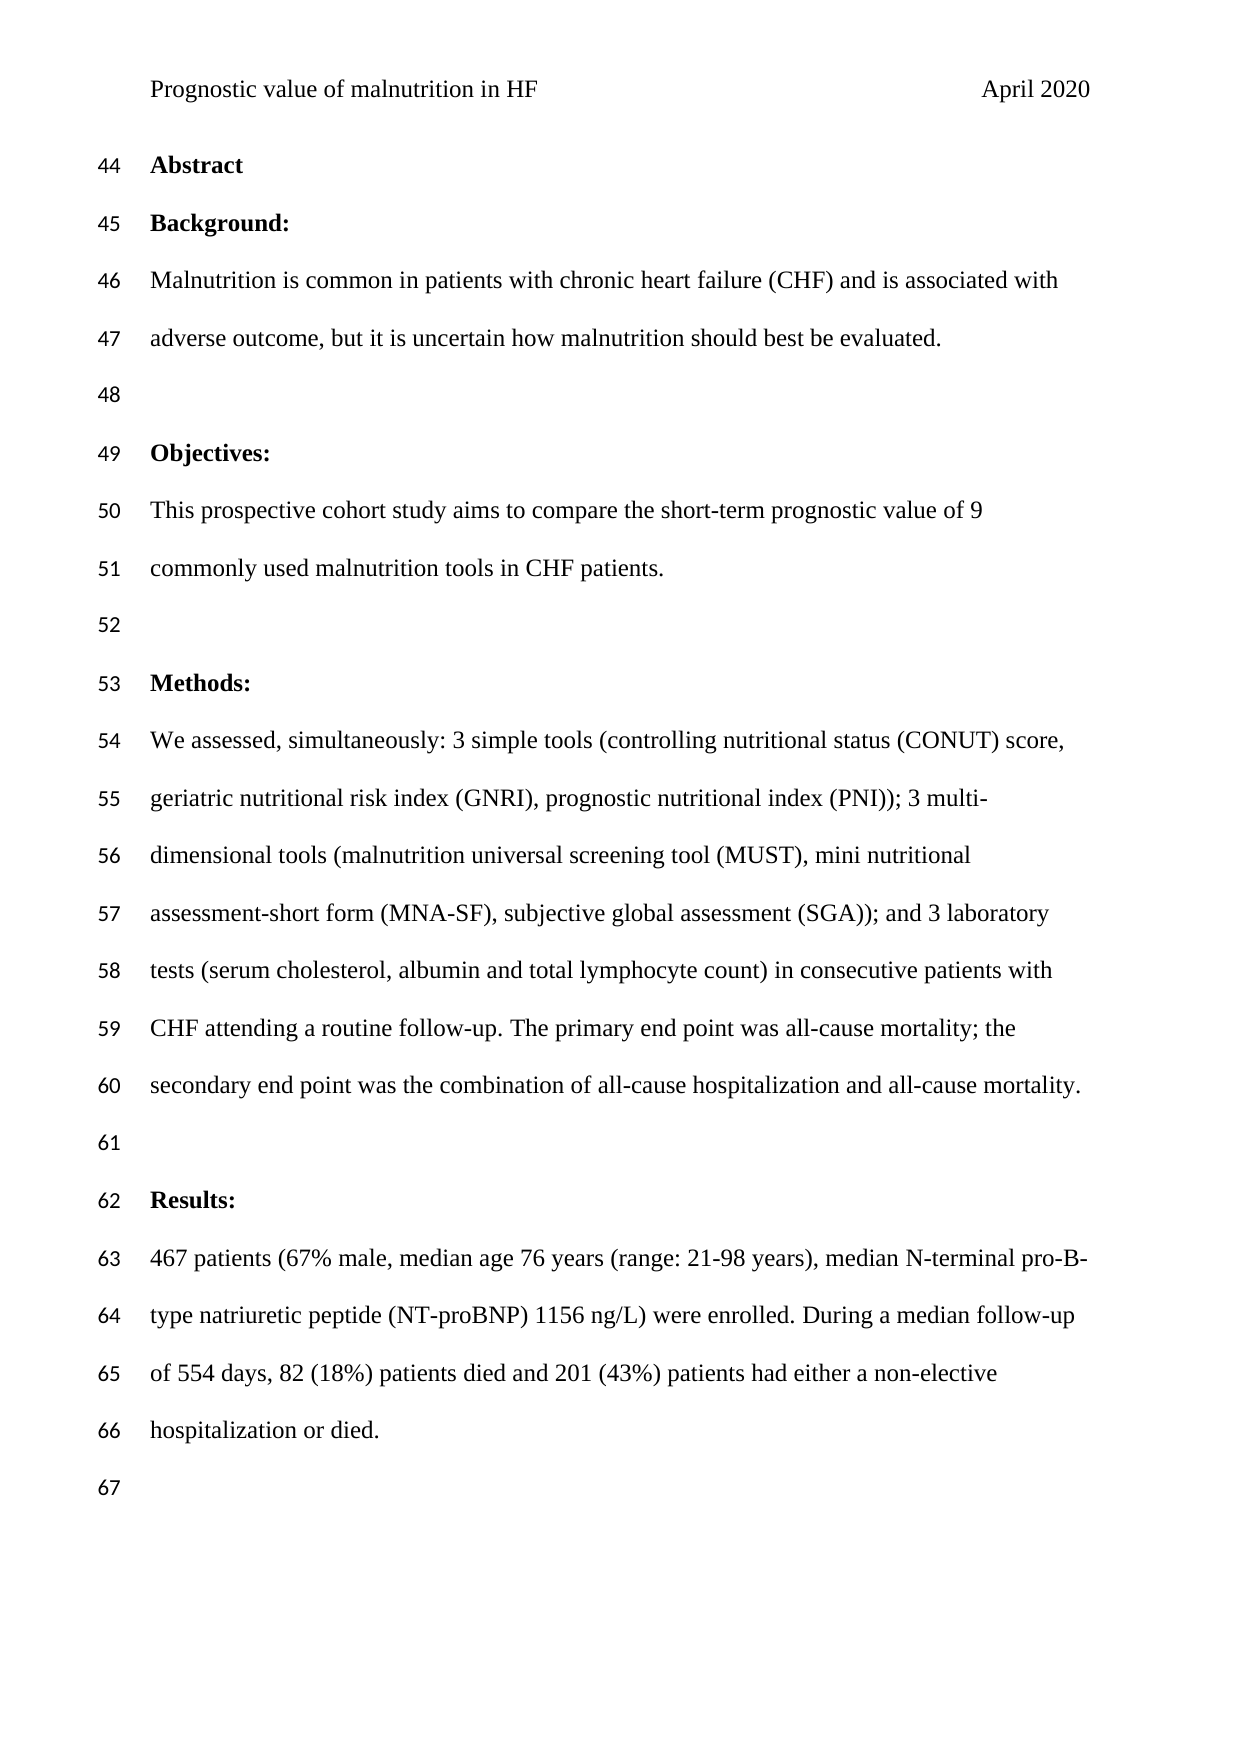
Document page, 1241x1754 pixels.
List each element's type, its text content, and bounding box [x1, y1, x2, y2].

text We assessed, simultaneously: 3 simple tools (controlling nutritional status (CONUT) score, geriatric nutritional risk index (GNRI), prognostic nutritional index (PNI)); 3 multi-dimensional tools (malnutrition universal screening tool (MUST), mini nutritional assessment-short form (MNA-SF), subjective global assessment (SGA)); and 3 laboratory tests (serum cholesterol, albumin and total lymphocyte count) in consecutive patients with CHF attending a routine follow-up. The primary end point was all-cause mortality; the secondary end point was the combination of all-cause hospitalization and all-cause mortality. [150, 725, 1090, 1099]
text Background: [150, 208, 1090, 237]
text Malnutrition is common in patients with chronic heart failure (CHF) and is associated with adverse outcome, but it is uncertain how malnutrition should best be evaluated. [150, 265, 1090, 352]
text Methods: [150, 668, 1090, 697]
text Objectives: [150, 438, 1090, 467]
text 467 patients (67% male, median age 76 years (range: 21-98 years), median N-terminal pro-B-type natriuretic peptide (NT-proBNP) 1156 ng/L) were enrolled. During a median follow-up of 554 days, 82 (18%) patients died and 201 (43%) patients had either a non-elective hospitalization or died. [150, 1243, 1090, 1444]
text Results: [150, 1185, 1090, 1214]
subtitle Abstract [150, 150, 1090, 179]
text This prospective cohort study aims to compare the short-term prognostic value of 9 commonly used malnutrition tools in CHF patients. [150, 495, 1090, 582]
